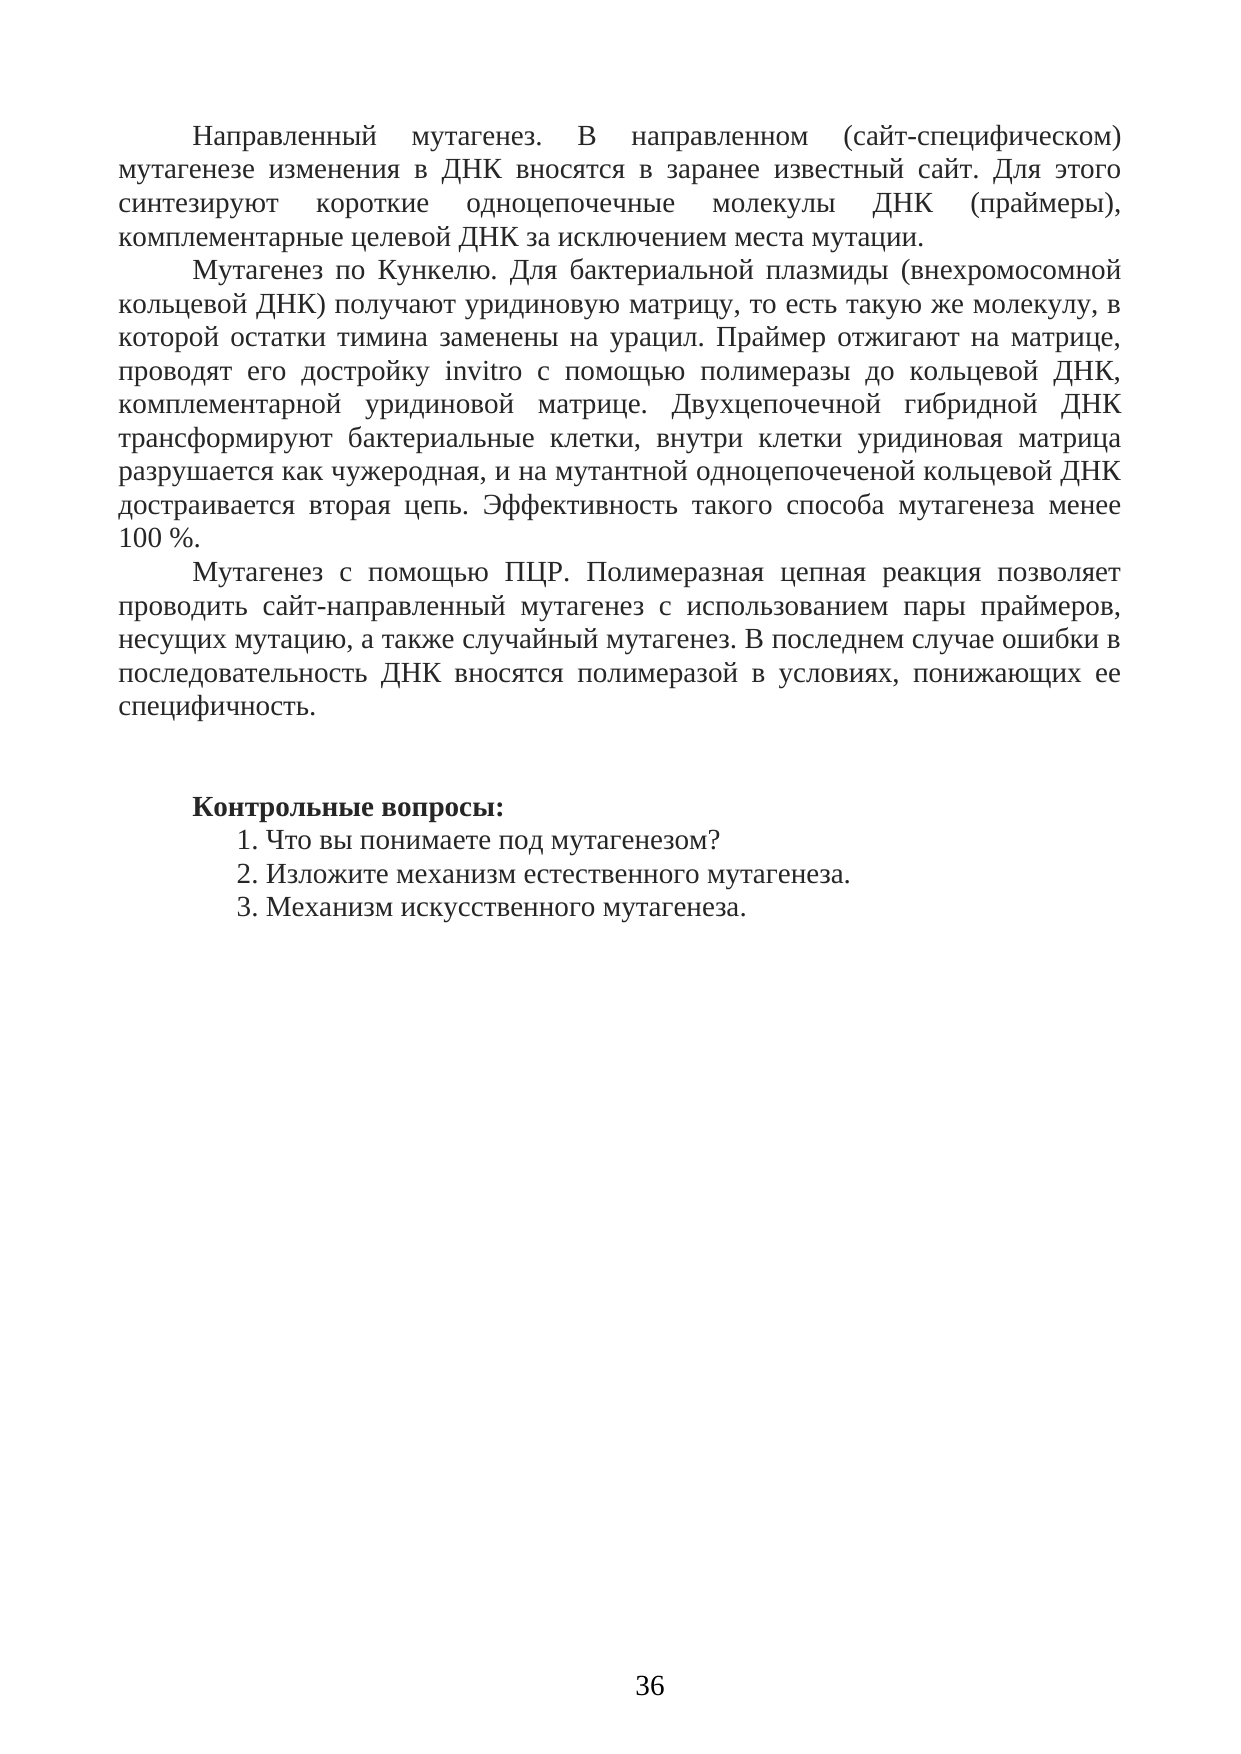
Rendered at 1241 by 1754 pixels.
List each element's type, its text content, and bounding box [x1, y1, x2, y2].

list Механизм искусственного мутагенеза. [162, 889, 1122, 923]
list Что вы понимаете под мутагенезом? [162, 822, 1122, 856]
text Контрольные вопросы: [118, 789, 1122, 822]
text Направленный мутагенез. В направленном (сайт-специфическом) мутагенезе изменения в ДНК вносятся в заранее известный сайт. Для этого синтезируют короткие одноцепочечные молекулы ДНК (праймеры), комплементарные целевой ДНК за исключением места мутации. [118, 118, 1122, 252]
text Мутагенез с помощью ПЦР. Полимеразная цепная реакция позволяет проводить сайт-направленный мутагенез с использованием пары праймеров, несущих мутацию, а также случайный мутагенез. В последнем случае ошибки в последовательность ДНК вносятся полимеразой в условиях, понижающих ее специфичность. [118, 554, 1122, 722]
text Мутагенез по Кункелю. Для бактериальной плазмиды (внехромосомной кольцевой ДНК) получают уридиновую матрицу, то есть такую же молекулу, в которой остатки тимина заменены на урацил. Праймер отжигают на матрице, проводят его достройку invitro с помощью полимеразы до кольцевой ДНК, комплементарной уридиновой матрице. Двухцепочечной гибридной ДНК трансформируют бактериальные клетки, внутри клетки уридиновая матрица разрушается как чужеродная, и на мутантной одноцепочеченой кольцевой ДНК достраивается вторая цепь. Эффективность такого способа мутагенеза менее 100 %. [118, 252, 1122, 554]
list Изложите механизм естественного мутагенеза. [162, 856, 1122, 889]
